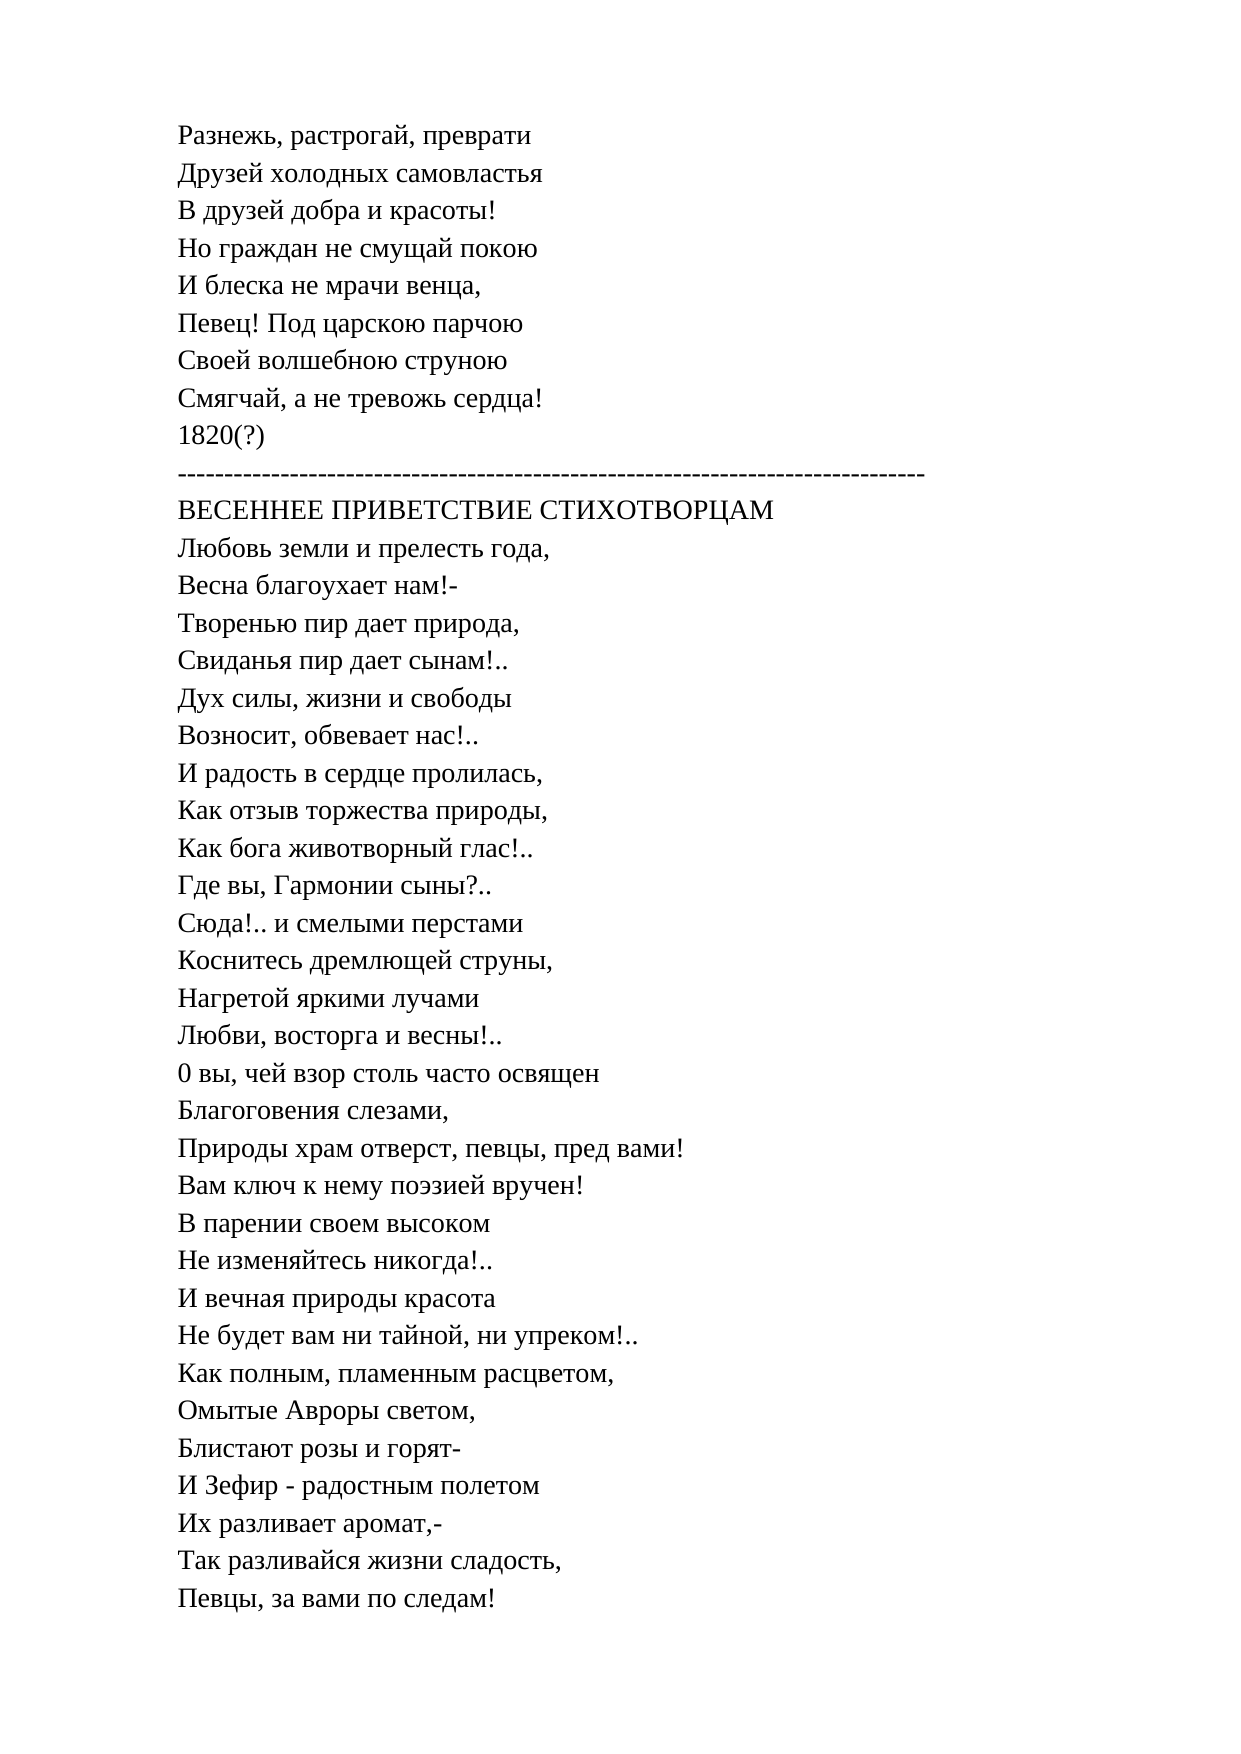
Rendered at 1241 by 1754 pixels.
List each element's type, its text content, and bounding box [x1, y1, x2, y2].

text Возносит, обвевает нас!.. [177, 718, 1152, 751]
text И Зефир - радостным полетом [177, 1468, 1152, 1501]
text Любви, восторга и весны!.. [177, 1018, 1152, 1051]
text Как бога животворный глас!.. [177, 831, 1152, 863]
text Омытые Авроры светом, [177, 1393, 1152, 1426]
text Свиданья пир дает сынам!.. [177, 643, 1152, 676]
text Как отзыв торжества природы, [177, 793, 1152, 826]
text Певцы, за вами по следам! [177, 1581, 1152, 1613]
text 0 вы, чей взор столь часто освящен [177, 1056, 1152, 1088]
text Друзей холодных самовластья [177, 156, 1152, 188]
text Благоговения слезами, [177, 1093, 1152, 1126]
text Дух силы, жизни и свободы [177, 681, 1152, 713]
text И вечная природы красота [177, 1281, 1152, 1313]
text И блеска не мрачи венца, [177, 268, 1152, 301]
text Разнежь, растрогай, преврати [177, 118, 1152, 151]
text Природы храм отверст, певцы, пред вами! [177, 1131, 1152, 1163]
text Певец! Под царскою парчою [177, 306, 1152, 338]
text Нагретой яркими лучами [177, 981, 1152, 1013]
text Творенью пир дает природа, [177, 606, 1152, 638]
text Сюда!.. и смелыми перстами [177, 906, 1152, 938]
text Любовь земли и прелесть года, [177, 531, 1152, 563]
text Коснитесь дремлющей струны, [177, 943, 1152, 976]
text Весна благоухает нам!- [177, 568, 1152, 601]
text Как полным, пламенным расцветом, [177, 1356, 1152, 1388]
text 1820(?) [177, 418, 1152, 451]
text ВЕСЕННЕЕ ПРИВЕТСТВИЕ СТИХОТВОРЦАМ [177, 493, 1152, 526]
text Где вы, Гармонии сыны?.. [177, 868, 1152, 901]
text Своей волшебною струною [177, 343, 1152, 376]
text Вам ключ к нему поэзией вручен! [177, 1168, 1152, 1201]
text Но граждан не смущай покою [177, 231, 1152, 263]
text -------------------------------------------------------------------------------- [177, 456, 1152, 488]
text В парении своем высоком [177, 1206, 1152, 1238]
text Смягчай, а не тревожь сердца! [177, 381, 1152, 413]
text И радость в сердце пролилась, [177, 756, 1152, 788]
text Так разливайся жизни сладость, [177, 1543, 1152, 1576]
text Их разливает аромат,- [177, 1506, 1152, 1538]
text Не изменяйтесь никогда!.. [177, 1243, 1152, 1276]
text В друзей добра и красоты! [177, 193, 1152, 226]
text Блистают розы и горят- [177, 1431, 1152, 1463]
text Не будет вам ни тайной, ни упреком!.. [177, 1318, 1152, 1351]
